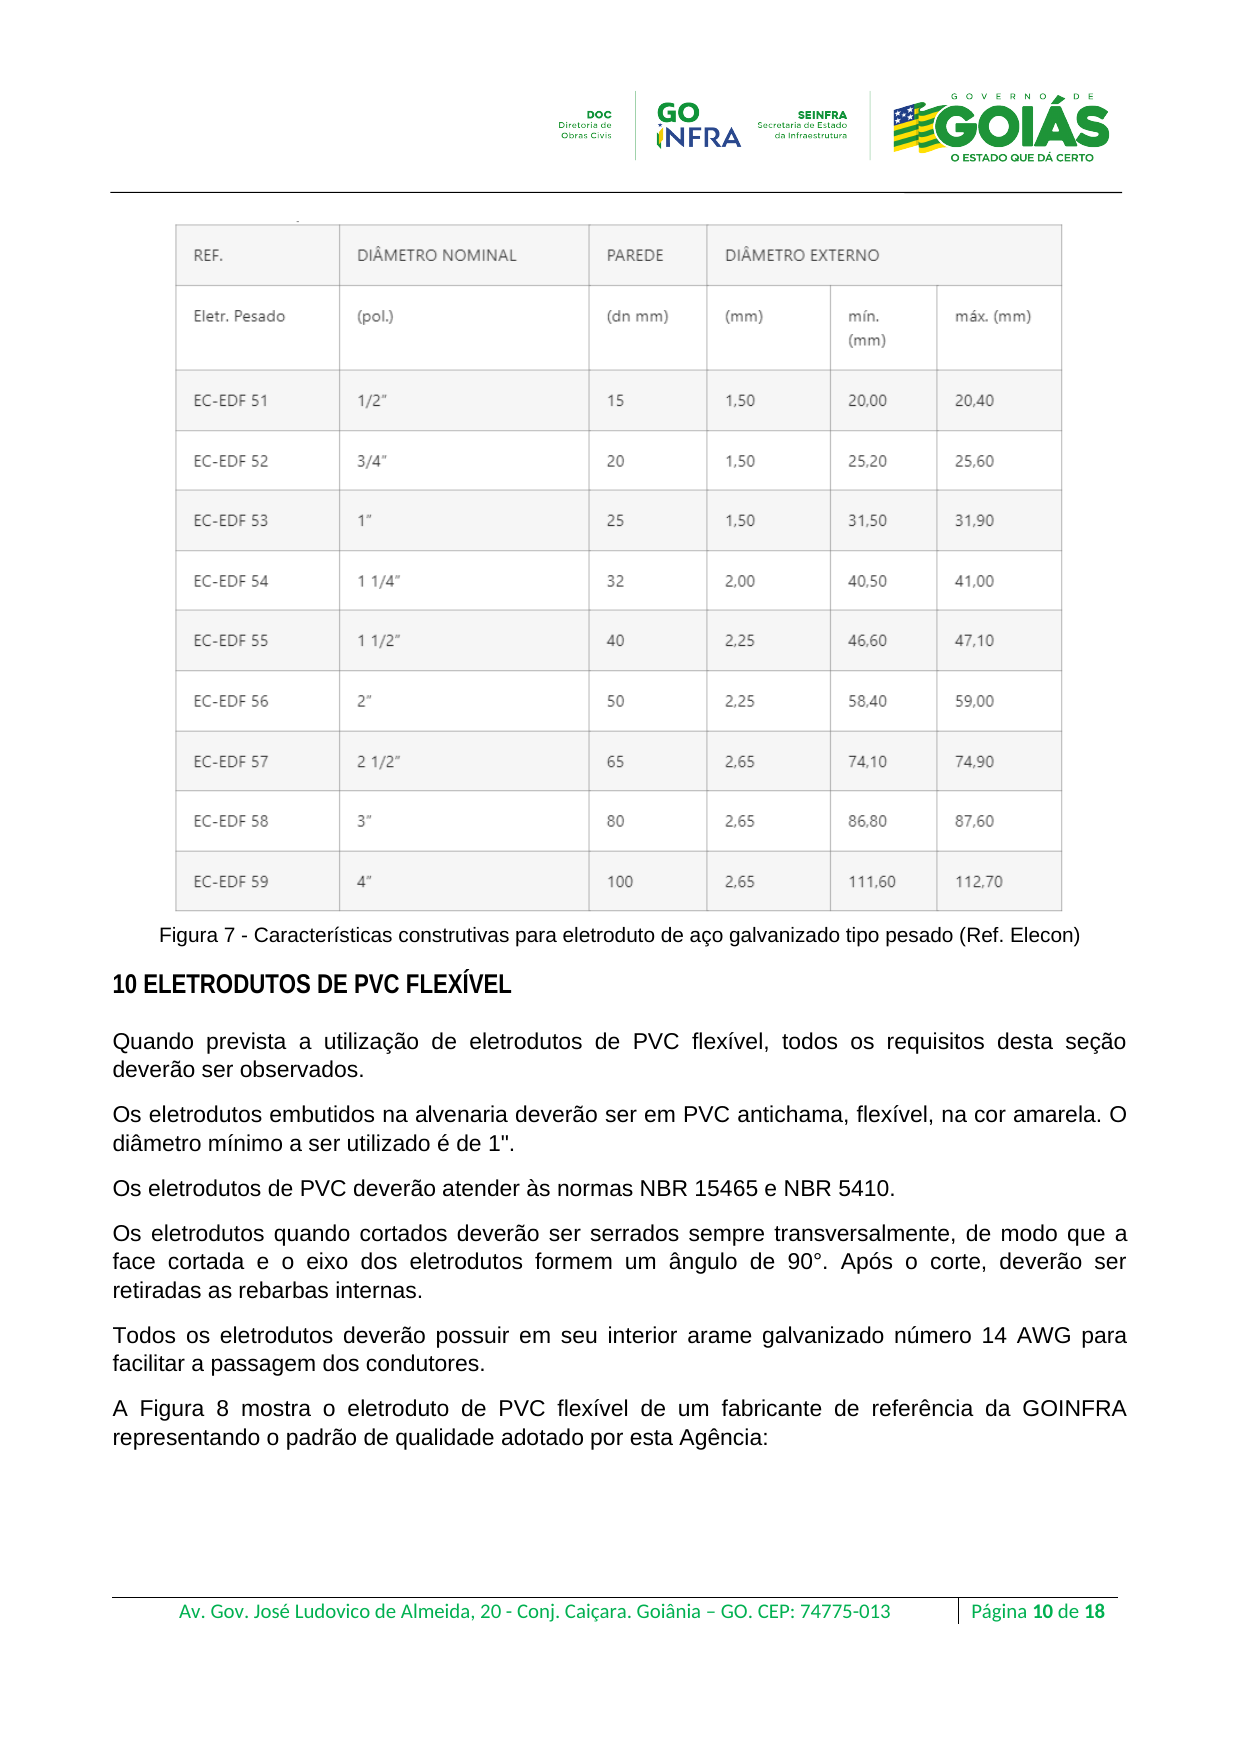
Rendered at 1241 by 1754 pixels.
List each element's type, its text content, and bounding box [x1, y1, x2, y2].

text Os eletrodutos de PVC deverão atender às normas NBR 15465 e NBR 5410. [112, 1175, 1128, 1201]
text Os eletrodutos quando cortados deverão ser serrados sempre transversalmente, de modo que a face cortada e o eixo dos eletrodutos formem um ângulo de 90°. Após o corte, deverão ser retiradas as rebarbas internas. [112, 1220, 1128, 1303]
picture [172, 221, 1068, 917]
text Quando prevista a utilização de eletrodutos de PVC flexível, todos os requisitos desta seção deverão ser observados. [112, 1028, 1128, 1082]
text Os eletrodutos embutidos na alvenaria deverão ser em PVC antichama, flexível, na cor amarela. O diâmetro mínimo a ser utilizado é de 1". [112, 1101, 1128, 1156]
text A Figura 8 mostra o eletroduto de PVC flexível de um fabricante de referência da GOINFRA representando o padrão de qualidade adotado por esta Agência: [112, 1395, 1128, 1450]
text Todos os eletrodutos deverão possuir em seu interior arame galvanizado número 14 AWG para facilitar a passagem dos condutores. [112, 1322, 1128, 1377]
picture [499, 73, 1129, 176]
subtitle ELETRODUTOS DE PVC FLEXÍVEL [112, 968, 1128, 999]
